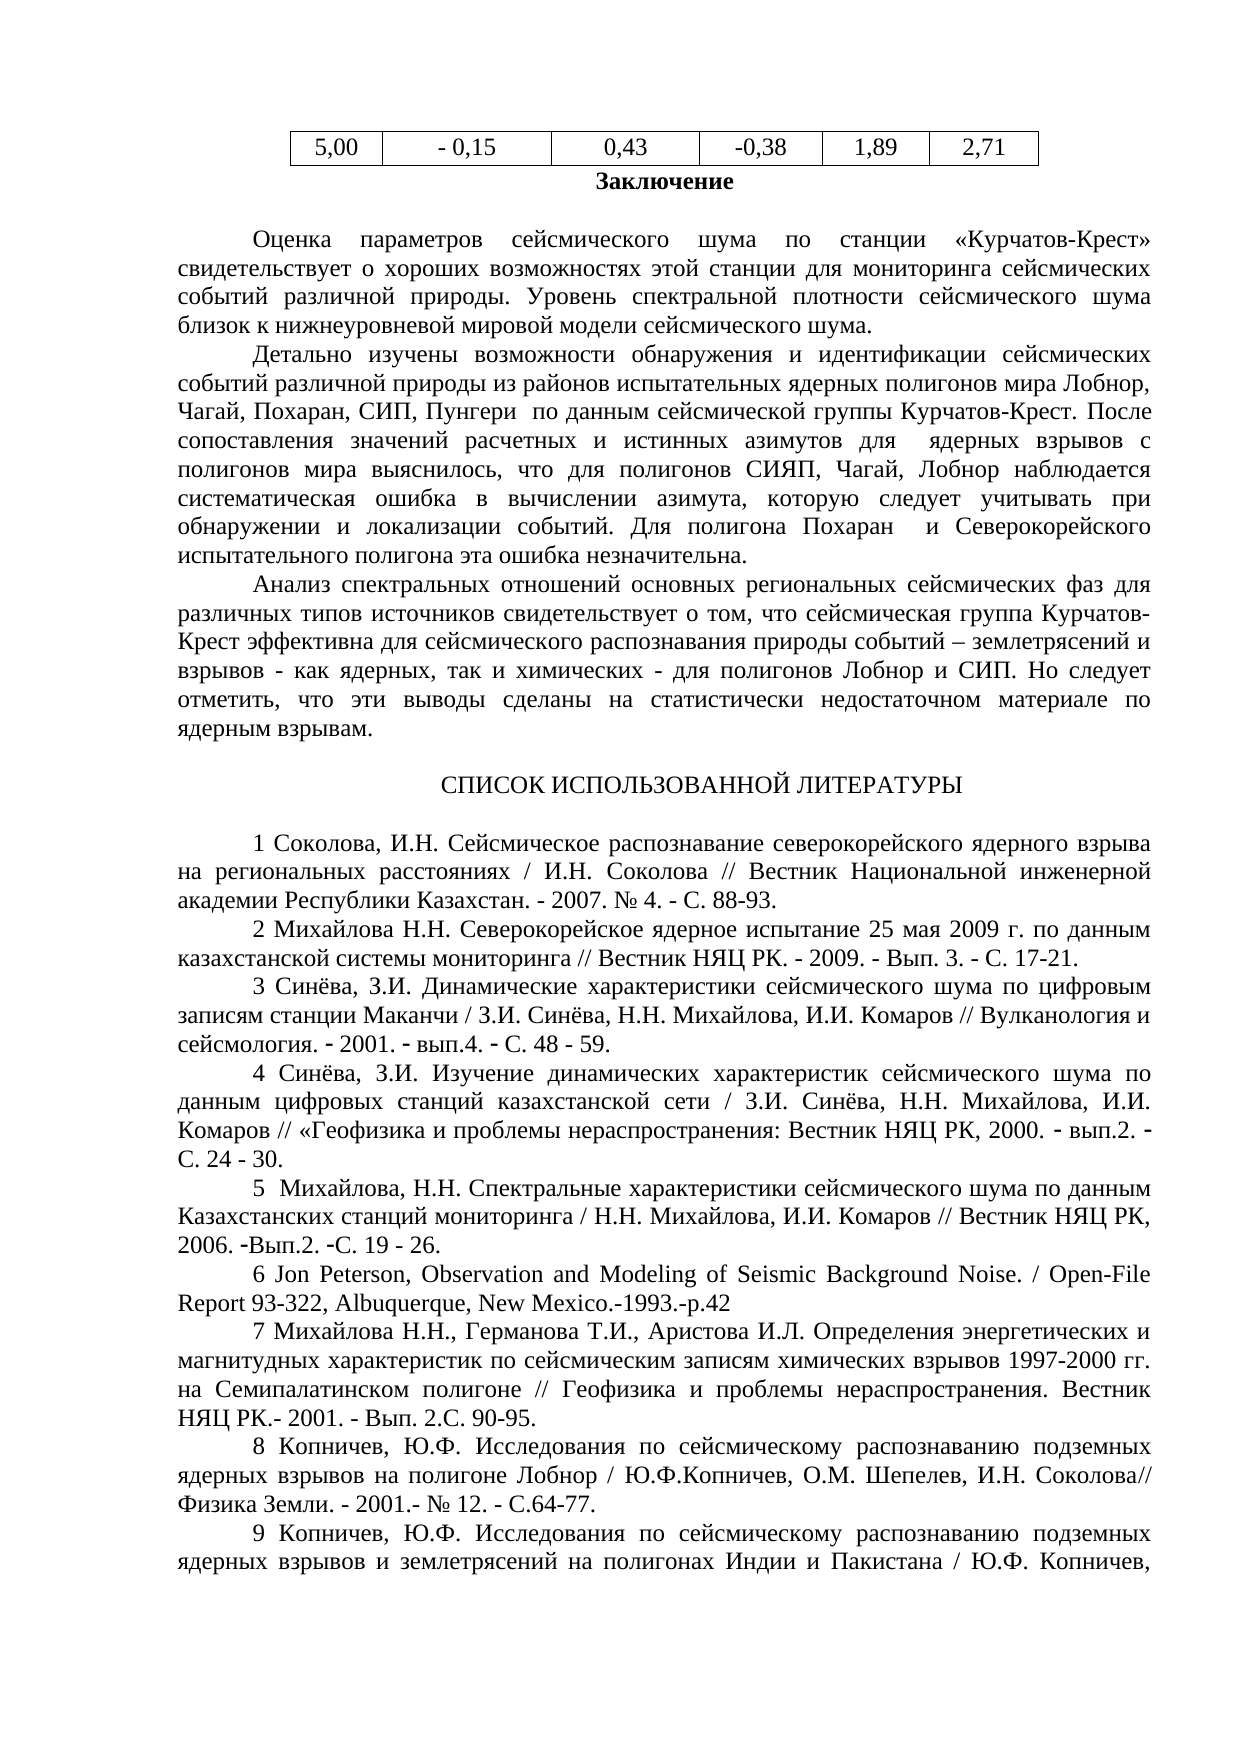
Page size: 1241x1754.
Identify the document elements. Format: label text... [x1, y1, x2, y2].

text Заключение [177, 166, 1152, 195]
text СПИСОК ИСПОЛЬЗОВАННОЙ ЛИТЕРАТУРЫ [177, 770, 1152, 799]
text 6 Jon Peterson, Observation and Modeling of Seismic Background Noise. / Open-File Report 93-322, Albuquerque, New Mexico.-1993.-р.42 [177, 1259, 1152, 1316]
text 1 Соколова, И.Н. Сейсмическое распознавание северокорейского ядерного взрыва на региональных расстояниях / И.Н. Соколова // Вестник Национальной инженерной академии Республики Казахстан. - 2007. № 4. - С. 88-93. [177, 828, 1152, 914]
text 4 Синёва, З.И. Изучение динамических характеристик сейсмического шума по данным цифровых станций казахстанской сети / З.И. Синёва, Н.Н. Михайлова, И.И. Комаров // «Геофизика и проблемы нераспространения: Вестник НЯЦ РК, 2000. вып.2. С. 24 - 30. [177, 1058, 1152, 1173]
text 8 Копничев, Ю.Ф. Исследования по сейсмическому распознаванию подземных ядерных взрывов на полигоне Лобнор / Ю.Ф.Копничев, О.М. Шепелев, И.Н. Соколова// Физика Земли. - 2001.- № 12. - С.64-77. [177, 1431, 1152, 1518]
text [177, 1518, 1152, 1575]
table_cell - 0,15 [383, 132, 551, 165]
text Анализ спектральных отношений основных региональных сейсмических фаз для различных типов источников свидетельствует о том, что сейсмическая группа Курчатов-Крест эффективна для сейсмического распознавания природы событий – землетрясений и взрывов - как ядерных, так и химических - для полигонов Лобнор и СИП. Но следует отметить, что эти выводы сделаны на статистически недостаточном материале по ядерным взрывам. [177, 569, 1152, 741]
text 7 Михайлова Н.Н., Германова Т.И., Аристова И.Л. Определения энергетических и магнитудных характеристик по сейсмическим записям химических взрывов 1997-2000 гг. на Семипалатинском полигоне // Геофизика и проблемы нераспространения. Вестник НЯЦ РК.- 2001. - Вып. 2.С. 90-95. [177, 1316, 1152, 1431]
table_cell -0,38 [700, 132, 822, 165]
table_cell 2,71 [930, 132, 1038, 165]
text Оценка параметров сейсмического шума по станции «Курчатов-Крест» свидетельствует о хороших возможностях этой станции для мониторинга сейсмических событий различной природы. Уровень спектральной плотности сейсмического шума близок к нижнеуровневой мировой модели сейсмического шума. [177, 224, 1152, 339]
text Детально изучены возможности обнаружения и идентификации сейсмических событий различной природы из районов испытательных ядерных полигонов мира Лобнор, Чагай, Похаран, СИП, Пунгери по данным сейсмической группы Курчатов-Крест. После сопоставления значений расчетных и истинных азимутов для ядерных взрывов с полигонов мира выяснилось, что для полигонов СИЯП, Чагай, Лобнор наблюдается систематическая ошибка в вычислении азимута, которую следует учитывать при обнаружении и локализации событий. Для полигона Похаран и Северокорейского испытательного полигона эта ошибка незначительна. [177, 339, 1152, 569]
table_cell 1,89 [823, 132, 929, 165]
table_cell 5,00 [291, 132, 382, 165]
text 3 Синёва, З.И. Динамические характеристики сейсмического шума по цифровым записям станции Маканчи / З.И. Синёва, Н.Н. Михайлова, И.И. Комаров // Вулканология и сейсмология. 2001. вып.4. С. 48 - 59. [177, 971, 1152, 1058]
text 5 Михайлова, Н.Н. Спектральные характеристики сейсмического шума по данным Казахстанских станций мониторинга / Н.Н. Михайлова, И.И. Комаров // Вестник НЯЦ РК, 2006. Вып.2. С. 19 - 26. [177, 1173, 1152, 1259]
table_cell 0,43 [552, 132, 699, 165]
text 2 Михайлова Н.Н. Северокорейское ядерное испытание 25 мая 2009 г. по данным казахстанской системы мониторинга // Вестник НЯЦ РК. - 2009. - Вып. 3. - С. 17-21. [177, 914, 1152, 971]
